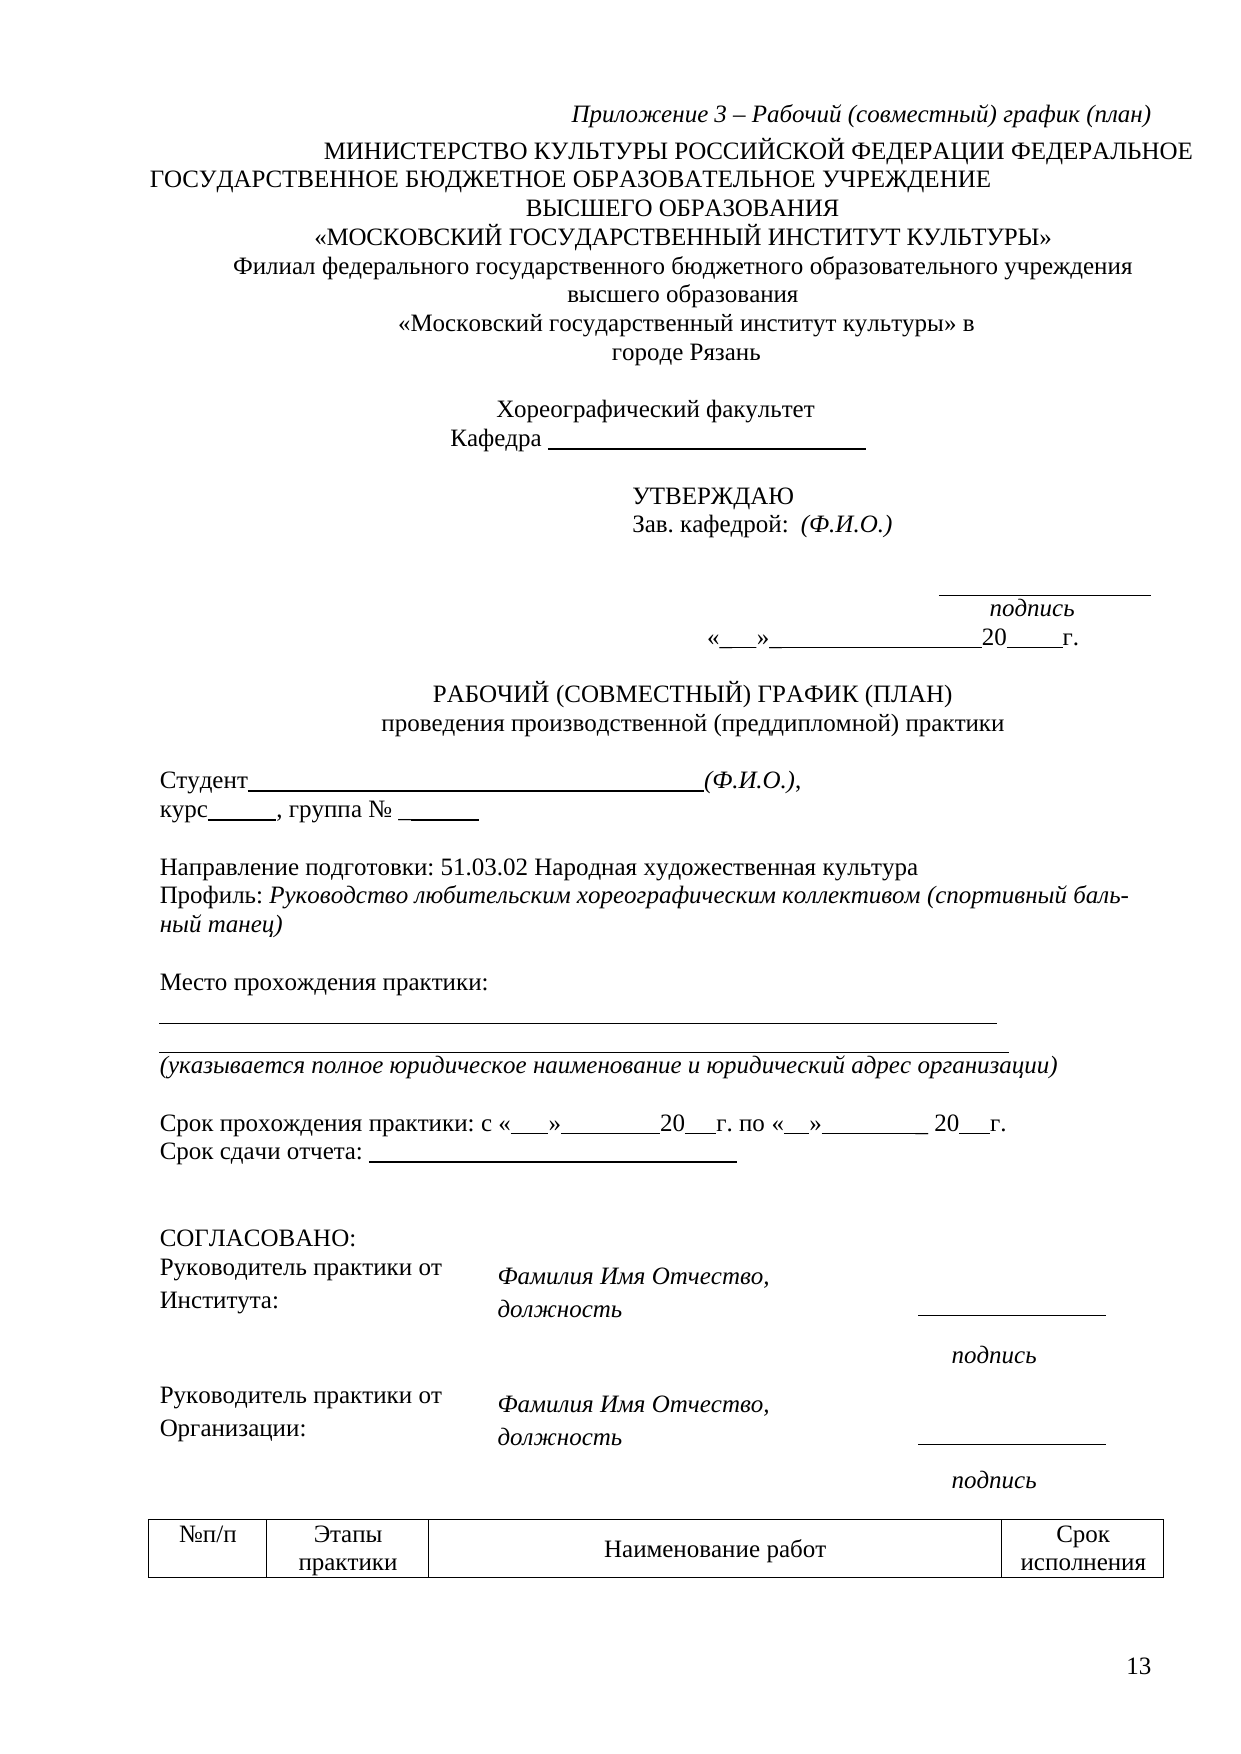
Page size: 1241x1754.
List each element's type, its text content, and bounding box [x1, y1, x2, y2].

text Руководитель практики от Института: [159, 1252, 442, 1313]
text Направление подготовки: 51.03.02 Народная художественная культура [159, 852, 1232, 880]
text Приложение 3 – Рабочий (совместный) график (план) [571, 99, 1232, 128]
text Место прохождения практики: [159, 967, 1232, 995]
text Срок прохождения практики: с « » 20 г. по « » _ 20 г. Срок сдачи отчета: [159, 1108, 1008, 1165]
text Филиал федерального государственного бюджетного образовательного учреждения высшего образования [222, 251, 1143, 308]
text подпись [951, 1340, 1232, 1369]
text подпись [951, 1465, 1232, 1493]
text проведения производственной (преддипломной) практики [272, 708, 1113, 737]
text Фамилия Имя Отчество, должность [497, 1389, 771, 1451]
text ВЫСШЕГО ОБРАЗОВАНИЯ [222, 193, 1143, 222]
text СОГЛАСОВАНО: [159, 1223, 446, 1252]
text Зав. кафедрой: (Ф.И.О.) [632, 509, 1232, 538]
table_header Срок исполнения [1002, 1520, 1163, 1577]
text Студент (Ф.И.О.), курс , группа № _ [159, 765, 803, 823]
text Руководитель практики от Организации: [159, 1380, 442, 1441]
text РАБОЧИЙ (СОВМЕСТНЫЙ) ГРАФИК (ПЛАН) [272, 679, 1113, 708]
text УТВЕРЖДАЮ [632, 481, 1232, 509]
text Хореографический факультет Кафедра [450, 394, 867, 452]
table_header Этапы практики [267, 1520, 428, 1577]
text подпись [135, 591, 1074, 622]
text «МОСКОВСКИЙ ГОСУДАРСТВЕННЫЙ ИНСТИТУТ КУЛЬТУРЫ» [154, 222, 1212, 251]
text Профиль: Руководство любительским хореографическим коллективом (спортивный баль- ный танец) [159, 880, 1132, 938]
table_header №п/п [149, 1520, 266, 1577]
text (указывается полное юридическое наименование и юридический адрес организации) [159, 1045, 1232, 1079]
text «_ »_ 20 г. [135, 622, 1079, 651]
text МИНИСТЕРСТВО КУЛЬТУРЫ РОССИЙСКОЙ ФЕДЕРАЦИИ ФЕДЕРАЛЬНОЕ ГОСУДАРСТВЕННОЕ БЮДЖЕТНОЕ ОБРАЗОВАТЕЛЬНОЕ УЧРЕЖДЕНИЕ [149, 136, 1221, 193]
text Фамилия Имя Отчество, должность [497, 1261, 771, 1323]
table_header Наименование работ [429, 1520, 1001, 1577]
text «Московский государственный институт культуры» в городе Рязань [387, 308, 985, 366]
